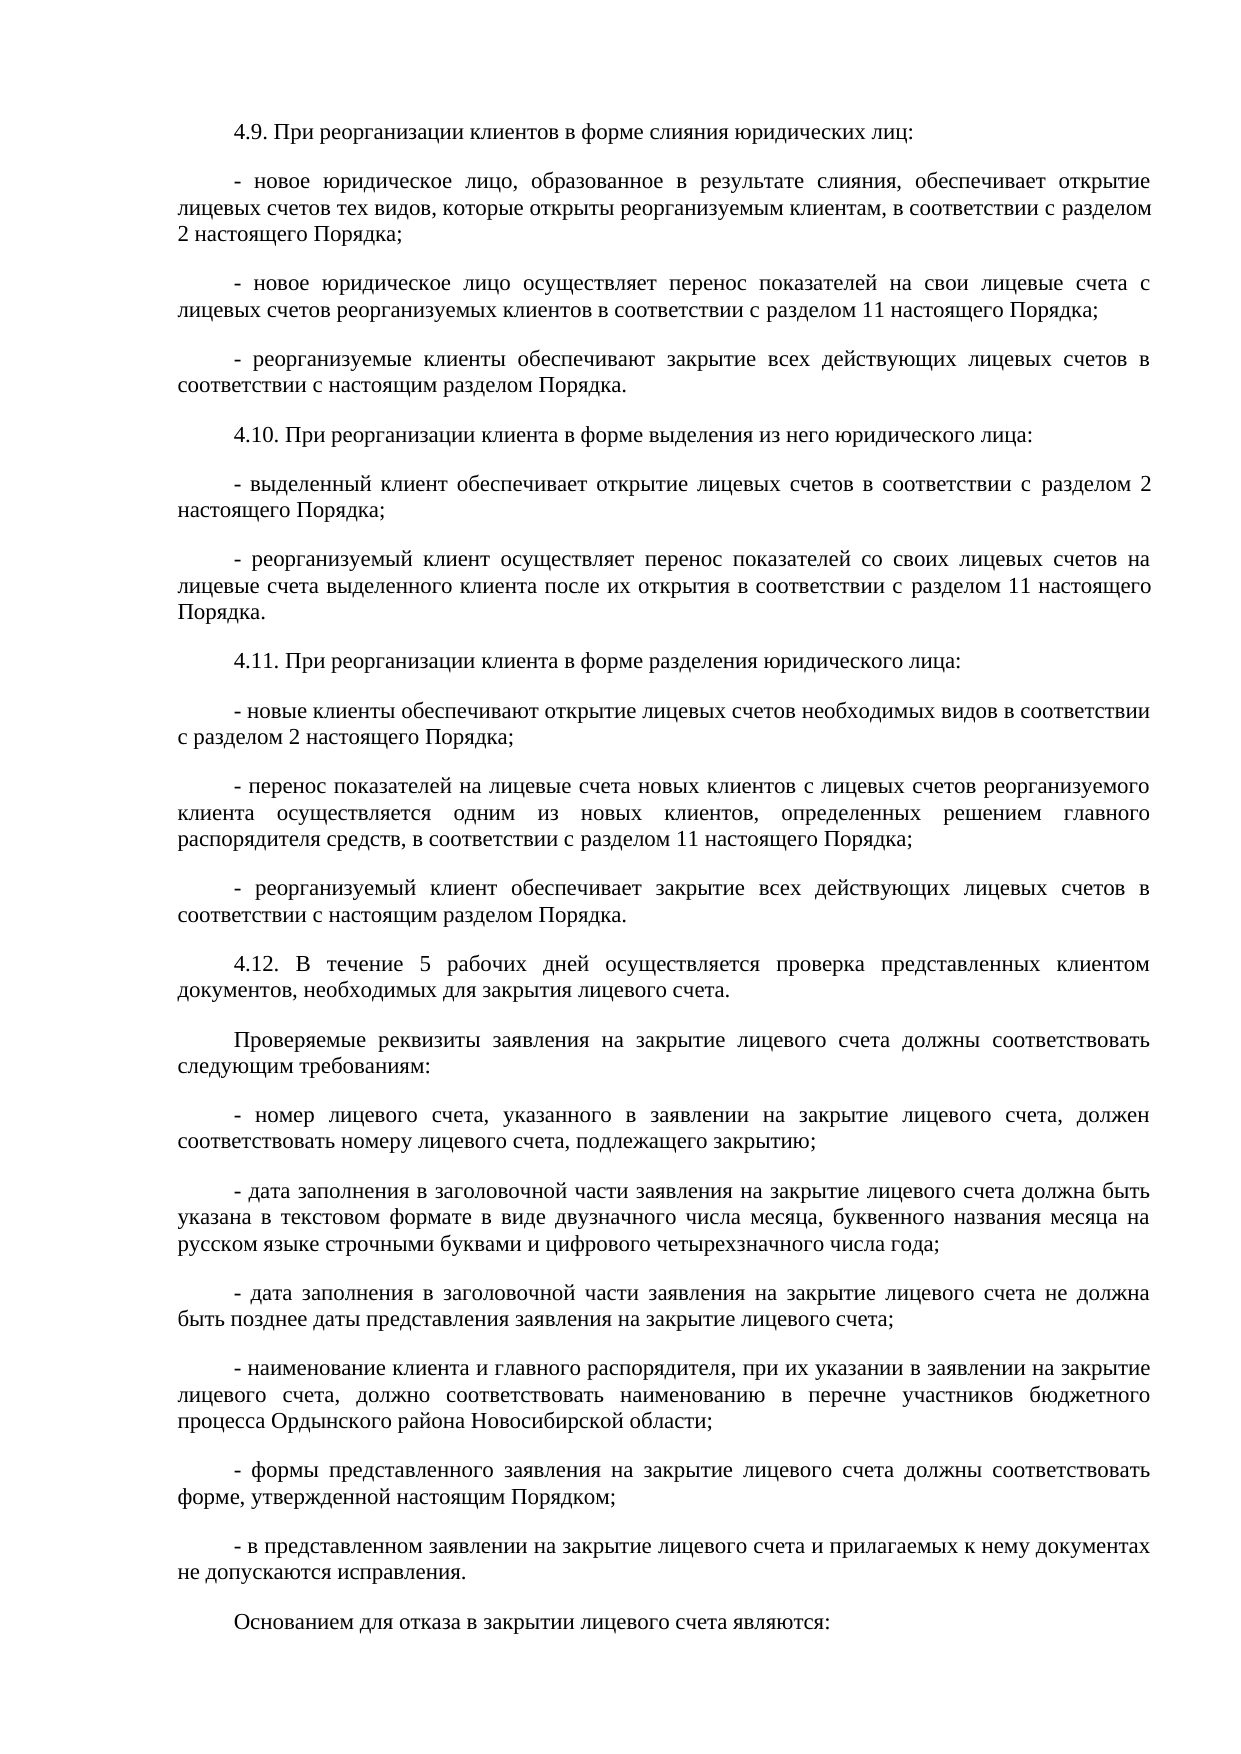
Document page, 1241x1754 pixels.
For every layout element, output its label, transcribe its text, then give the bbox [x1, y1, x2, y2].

text - номер лицевого счета, указанного в заявлении на закрытие лицевого счета, должен соответствовать номеру лицевого счета, подлежащего закрытию; [177, 1101, 1152, 1154]
text 4.10. При реорганизации клиента в форме выделения из него юридического лица: [177, 421, 1152, 447]
text - в представленном заявлении на закрытие лицевого счета и прилагаемых к нему документах не допускаются исправления. [177, 1532, 1152, 1585]
text - дата заполнения в заголовочной части заявления на закрытие лицевого счета должна быть указана в текстовом формате в виде двузначного числа месяца, буквенного названия месяца на русском языке строчными буквами и цифрового четырехзначного числа года; [177, 1177, 1152, 1256]
text 4.12. В течение 5 рабочих дней осуществляется проверка представленных клиентом документов, необходимых для закрытия лицевого счета. [177, 950, 1152, 1003]
text - дата заполнения в заголовочной части заявления на закрытие лицевого счета не должна быть позднее даты представления заявления на закрытие лицевого счета; [177, 1279, 1152, 1332]
text - наименование клиента и главного распорядителя, при их указании в заявлении на закрытие лицевого счета, должно соответствовать наименованию в перечне участников бюджетного процесса Ордынского района Новосибирской области; [177, 1354, 1152, 1433]
text - реорганизуемый клиент обеспечивает закрытие всех действующих лицевых счетов в соответствии с настоящим разделом Порядка. [177, 874, 1152, 927]
text - перенос показателей на лицевые счета новых клиентов с лицевых счетов реорганизуемого клиента осуществляется одним из новых клиентов, определенных решением главного распорядителя средств, в соответствии с разделом 11 настоящего Порядка; [177, 772, 1152, 851]
text - реорганизуемый клиент осуществляет перенос показателей со своих лицевых счетов на лицевые счета выделенного клиента после их открытия в соответствии с разделом 11 настоящего Порядка. [177, 546, 1152, 624]
text 4.11. При реорганизации клиента в форме разделения юридического лица: [177, 647, 1152, 674]
text Проверяемые реквизиты заявления на закрытие лицевого счета должны соответствовать следующим требованиям: [177, 1026, 1152, 1078]
text - реорганизуемые клиенты обеспечивают закрытие всех действующих лицевых счетов в соответствии с настоящим разделом Порядка. [177, 345, 1152, 398]
text - формы представленного заявления на закрытие лицевого счета должны соответствовать форме, утвержденной настоящим Порядком; [177, 1456, 1152, 1509]
text 4.9. При реорганизации клиентов в форме слияния юридических лиц: [177, 118, 1152, 144]
text - новое юридическое лицо, образованное в результате слияния, обеспечивает открытие лицевых счетов тех видов, которые открыты реорганизуемым клиентам, в соответствии с разделом 2 настоящего Порядка; [177, 167, 1152, 246]
text Основанием для отказа в закрытии лицевого счета являются: [177, 1608, 1152, 1634]
text - выделенный клиент обеспечивает открытие лицевых счетов в соответствии с разделом 2 настоящего Порядка; [177, 470, 1152, 523]
text - новое юридическое лицо осуществляет перенос показателей на свои лицевые счета с лицевых счетов реорганизуемых клиентов в соответствии с разделом 11 настоящего Порядка; [177, 269, 1152, 322]
text - новые клиенты обеспечивают открытие лицевых счетов необходимых видов в соответствии с разделом 2 настоящего Порядка; [177, 697, 1152, 749]
